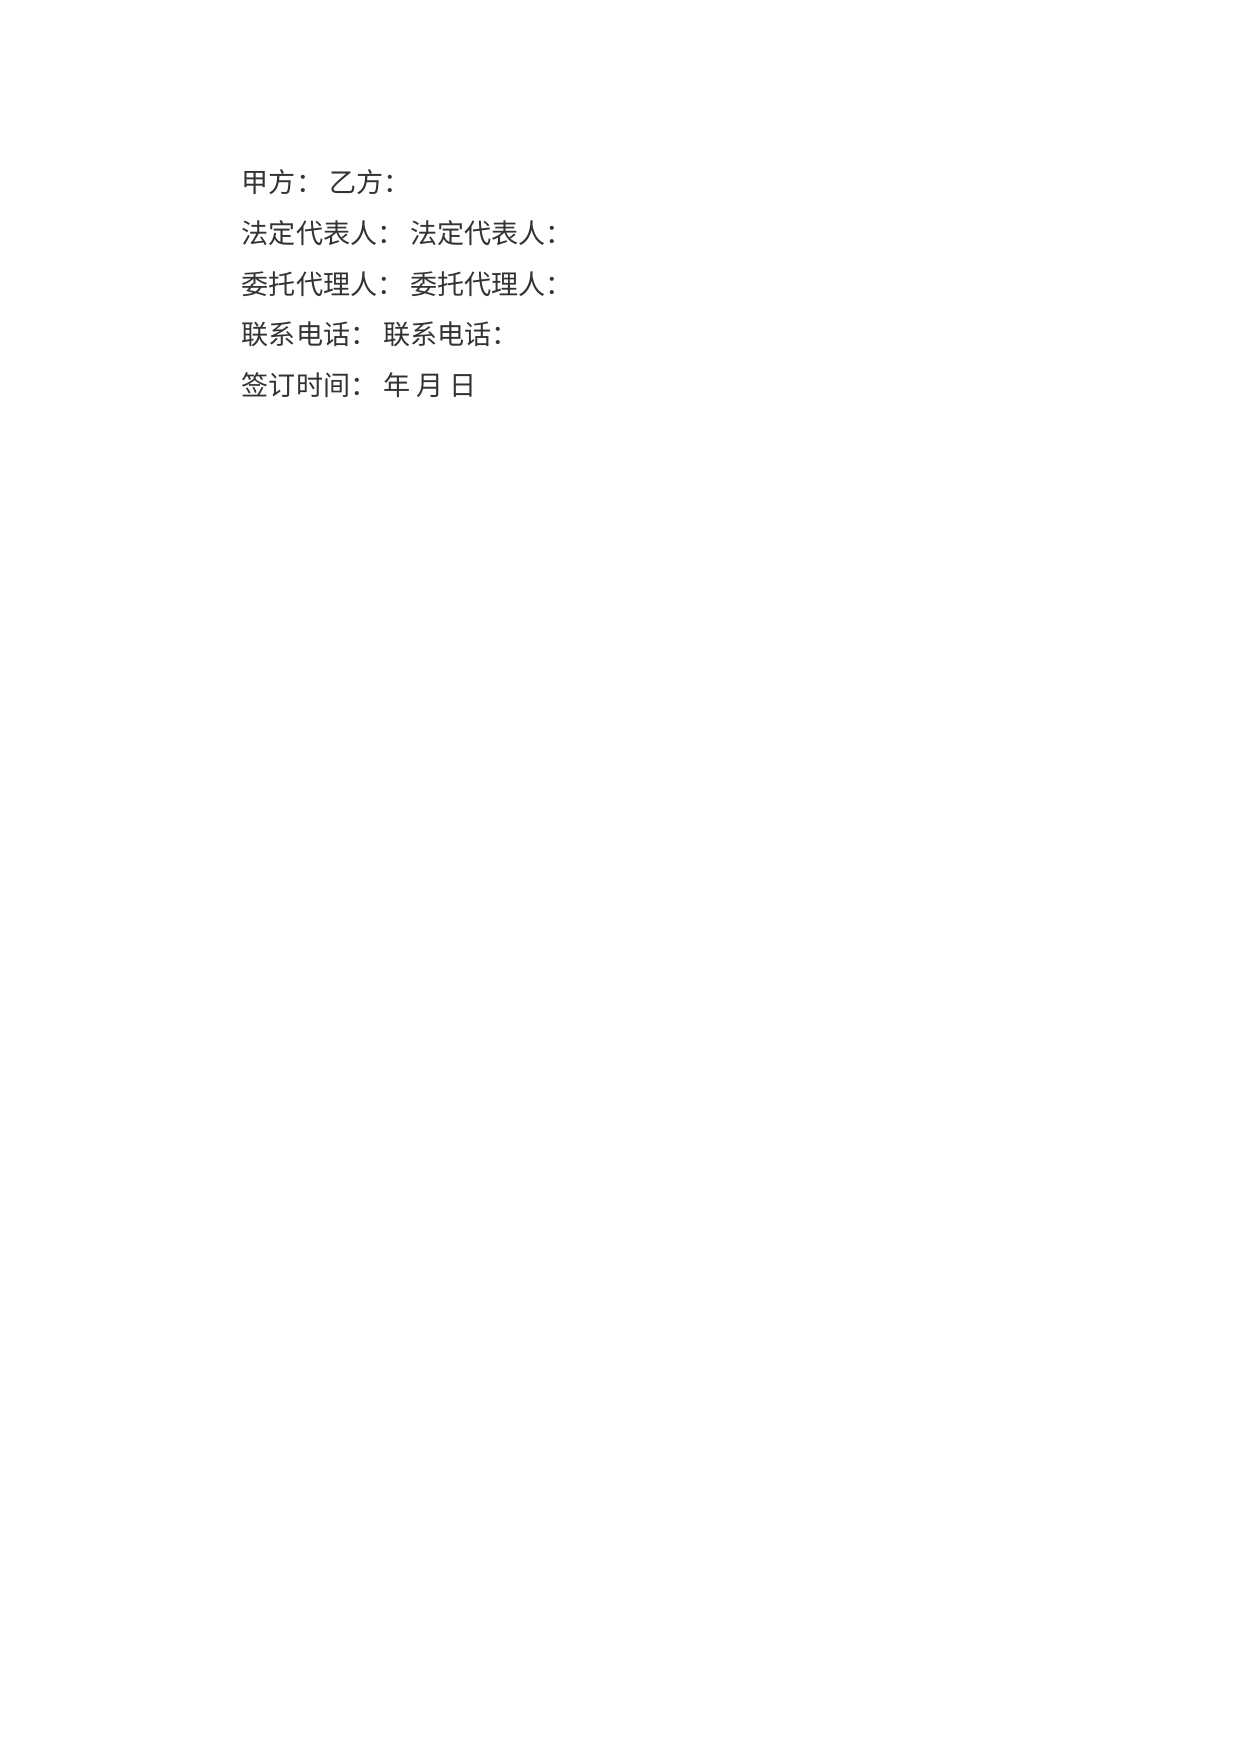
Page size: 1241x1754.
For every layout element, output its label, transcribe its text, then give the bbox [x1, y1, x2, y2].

text 联系电话： 联系电话： [187, 302, 1053, 352]
text 法定代表人： 法定代表人： [187, 201, 1053, 251]
text 甲方： 乙方： [187, 150, 1053, 201]
text 签订时间： 年 月 日 [187, 352, 1053, 403]
text 委托代理人： 委托代理人： [187, 251, 1053, 302]
